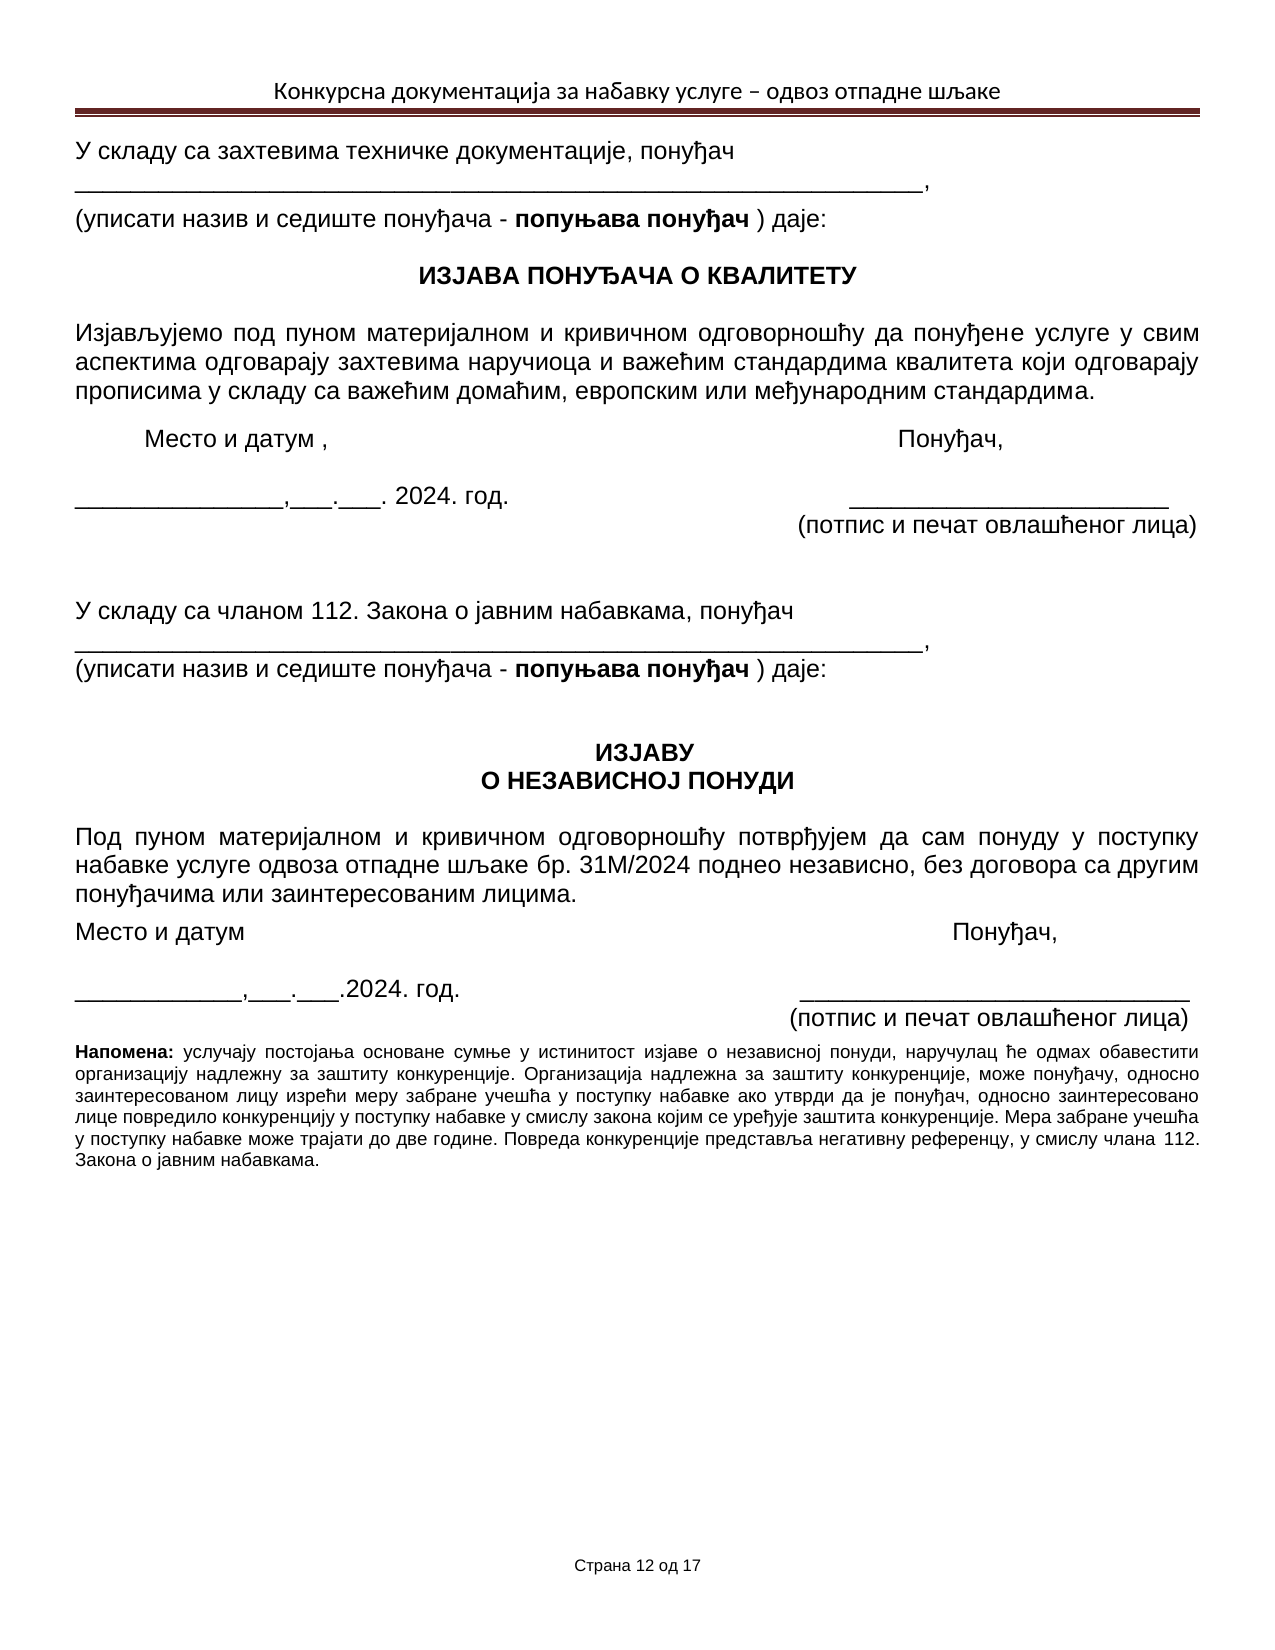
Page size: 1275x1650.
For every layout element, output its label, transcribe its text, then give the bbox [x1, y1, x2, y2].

text (потпис и печат овлашћеног лица) [75, 510, 1200, 539]
text У складу са чланом 112. Закона о јавним набавкама, понуђач _____________________________________________________________, [75, 596, 1200, 654]
text ____________,___.___.2024. год. ____________________________ [75, 974, 1200, 1003]
text (потпис и печат овлашћеног лица) [75, 1003, 1200, 1032]
text Под пуном материјалном и кривичном одговорношћу потврђујем да сам понуду у поступку набавке услуге одвоза отпадне шљаке бр. 31М/2024 поднео независно, без договора са другим понуђачима или заинтересованим лицима. [75, 821, 1200, 908]
text Место и датум Понуђач, [75, 917, 1200, 946]
text Место и датум , Понуђач, [75, 424, 1200, 452]
text ИЗЈАВУ [75, 738, 1200, 766]
text (уписати назив и седиште понуђача - попуњава понуђач ) даје: [75, 654, 1200, 682]
text Напомена: услучају постојања основане сумње у истинитост изјаве о независној понуди, наручулац ће одмах обавестити организацију надлежну за заштиту конкуренције. Организација надлежна за заштиту конкуренције, може понуђачу, односно заинтересованом лицу изрећи меру забране учешћа у поступку набавке ако утврди да је понуђач, односно заинтересовано лице повредило конкуренцију у поступку набавке у смислу закона којим се уређује заштита конкуренције. Мера забране учешћа у поступку набавке може трајати до две године. Повреда конкуренције представља негативну референцу, у смислу члана 112. Закона о јавним набавкама. [75, 1041, 1200, 1171]
text Изјављујемо под пуном материјалном и кривичном одговорношћу да понуђене услуге у свим аспектима одговарају захтевима наручиоца и важећим стандардима квалитета који одговарају прописима у складу са важећим домаћим, европским или међународним стандардима. [75, 318, 1200, 404]
text ИЗЈАВА ПОНУЂАЧА О КВАЛИТЕТУ [75, 261, 1200, 289]
text (уписати назив и седиште понуђача - попуњава понуђач ) даје: [75, 204, 1200, 233]
text У складу са захтевима техничке документације, понуђач _____________________________________________________________, [75, 136, 1200, 194]
text О НЕЗАВИСНОЈ ПОНУДИ [75, 766, 1200, 795]
text _______________,___.___. 2024. год. _______________________ [75, 481, 1200, 510]
